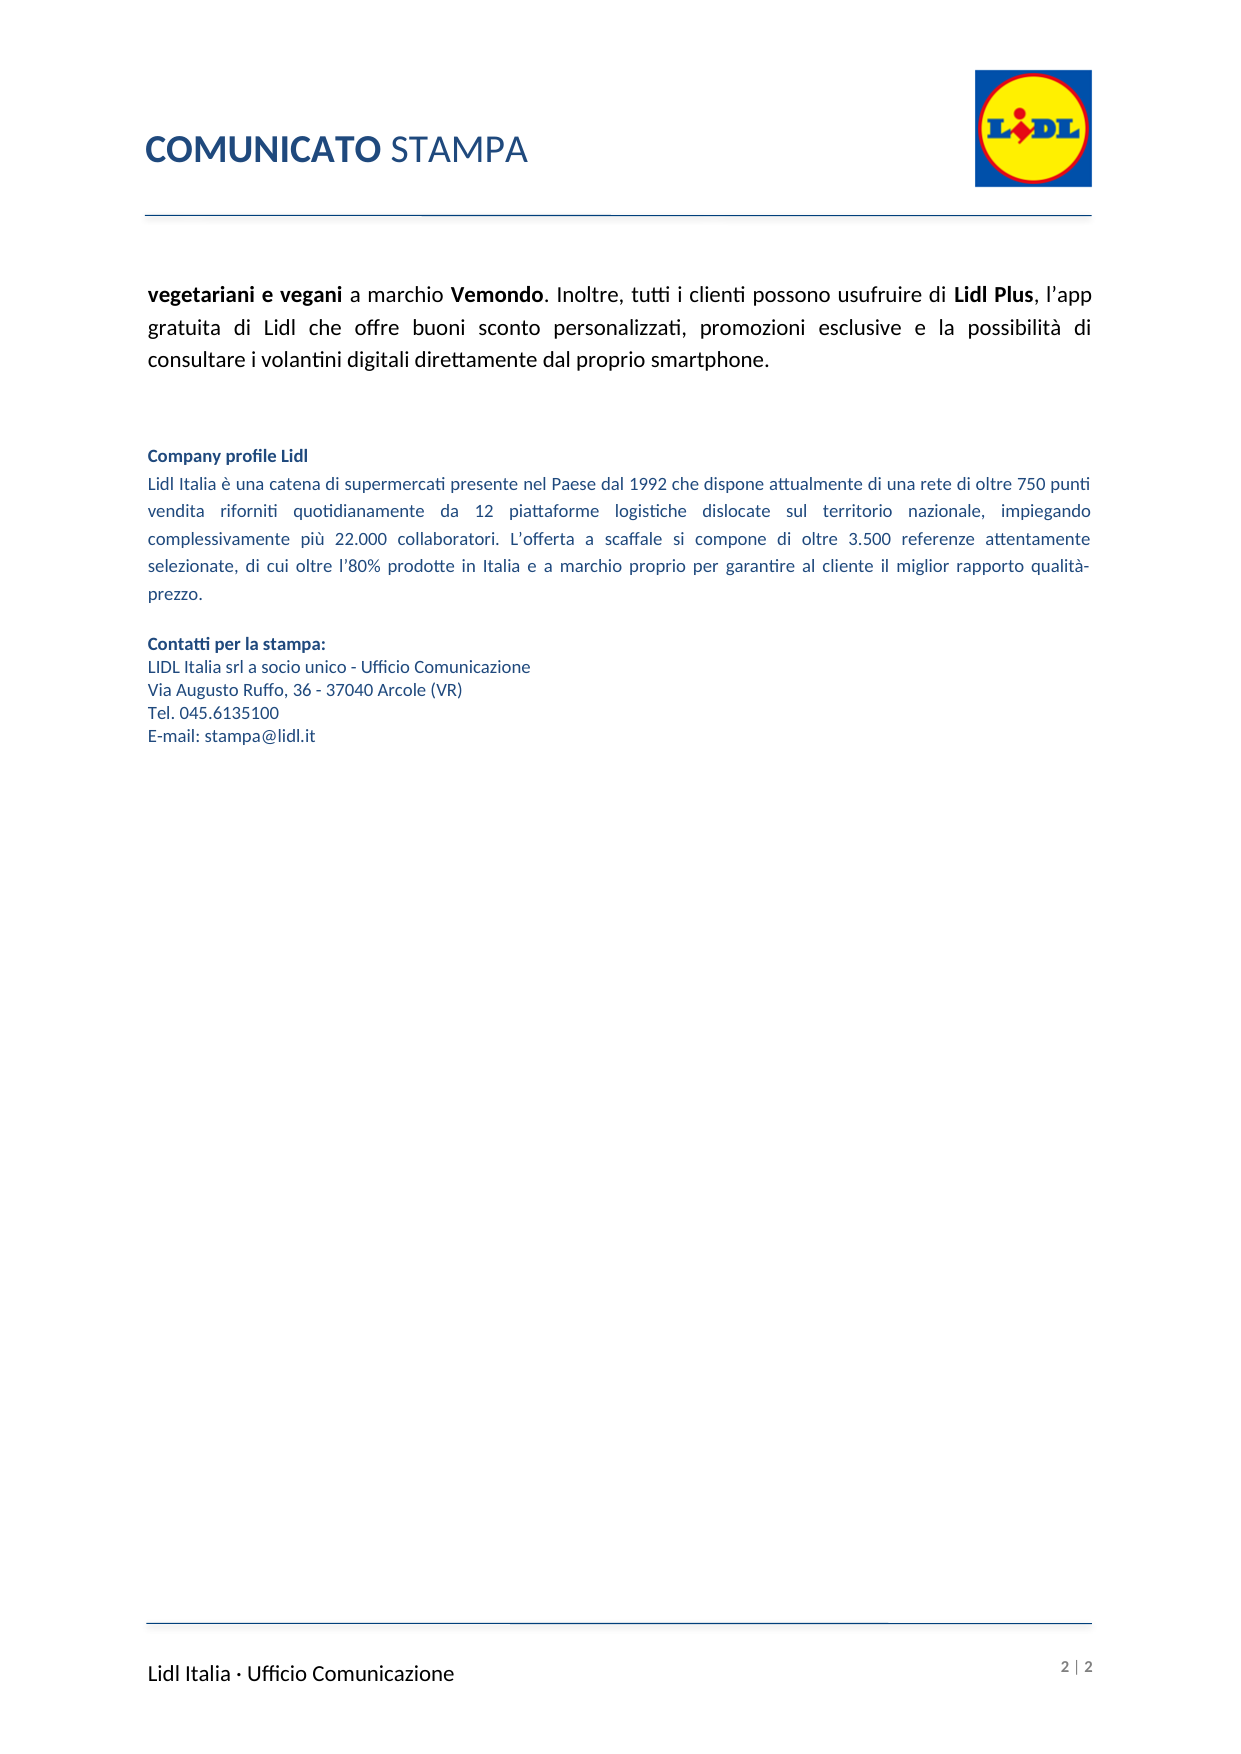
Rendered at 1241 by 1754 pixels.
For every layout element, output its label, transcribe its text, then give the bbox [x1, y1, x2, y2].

text Tel. 045.6135100 [148, 701, 1092, 724]
picture [974, 69, 1093, 188]
text Via Augusto Ruffo, 36 - 37040 Arcole (VR) [148, 678, 1092, 701]
text Company profile Lidl [148, 444, 1092, 467]
text E-mail: stampa@lidl.it [148, 724, 1092, 747]
text LIDL Italia srl a socio unico - Ufficio Comunicazione [148, 655, 1092, 678]
text Lidl Italia è una catena di supermercati presente nel Paese dal 1992 che dispone attualmente di una rete di oltre 750 punti vendita riforniti quotidianamente da 12 piattaforme logistiche dislocate sul territorio nazionale, impiegando complessivamente più 22.000 collaboratori. L’offerta a scaffale si compone di oltre 3.500 referenze attentamente selezionate, di cui oltre l’80% prodotte in Italia e a marchio proprio per garantire al cliente il miglior rapporto qualità-prezzo. [148, 472, 1092, 605]
text Contatti per la stampa: [148, 632, 1092, 655]
